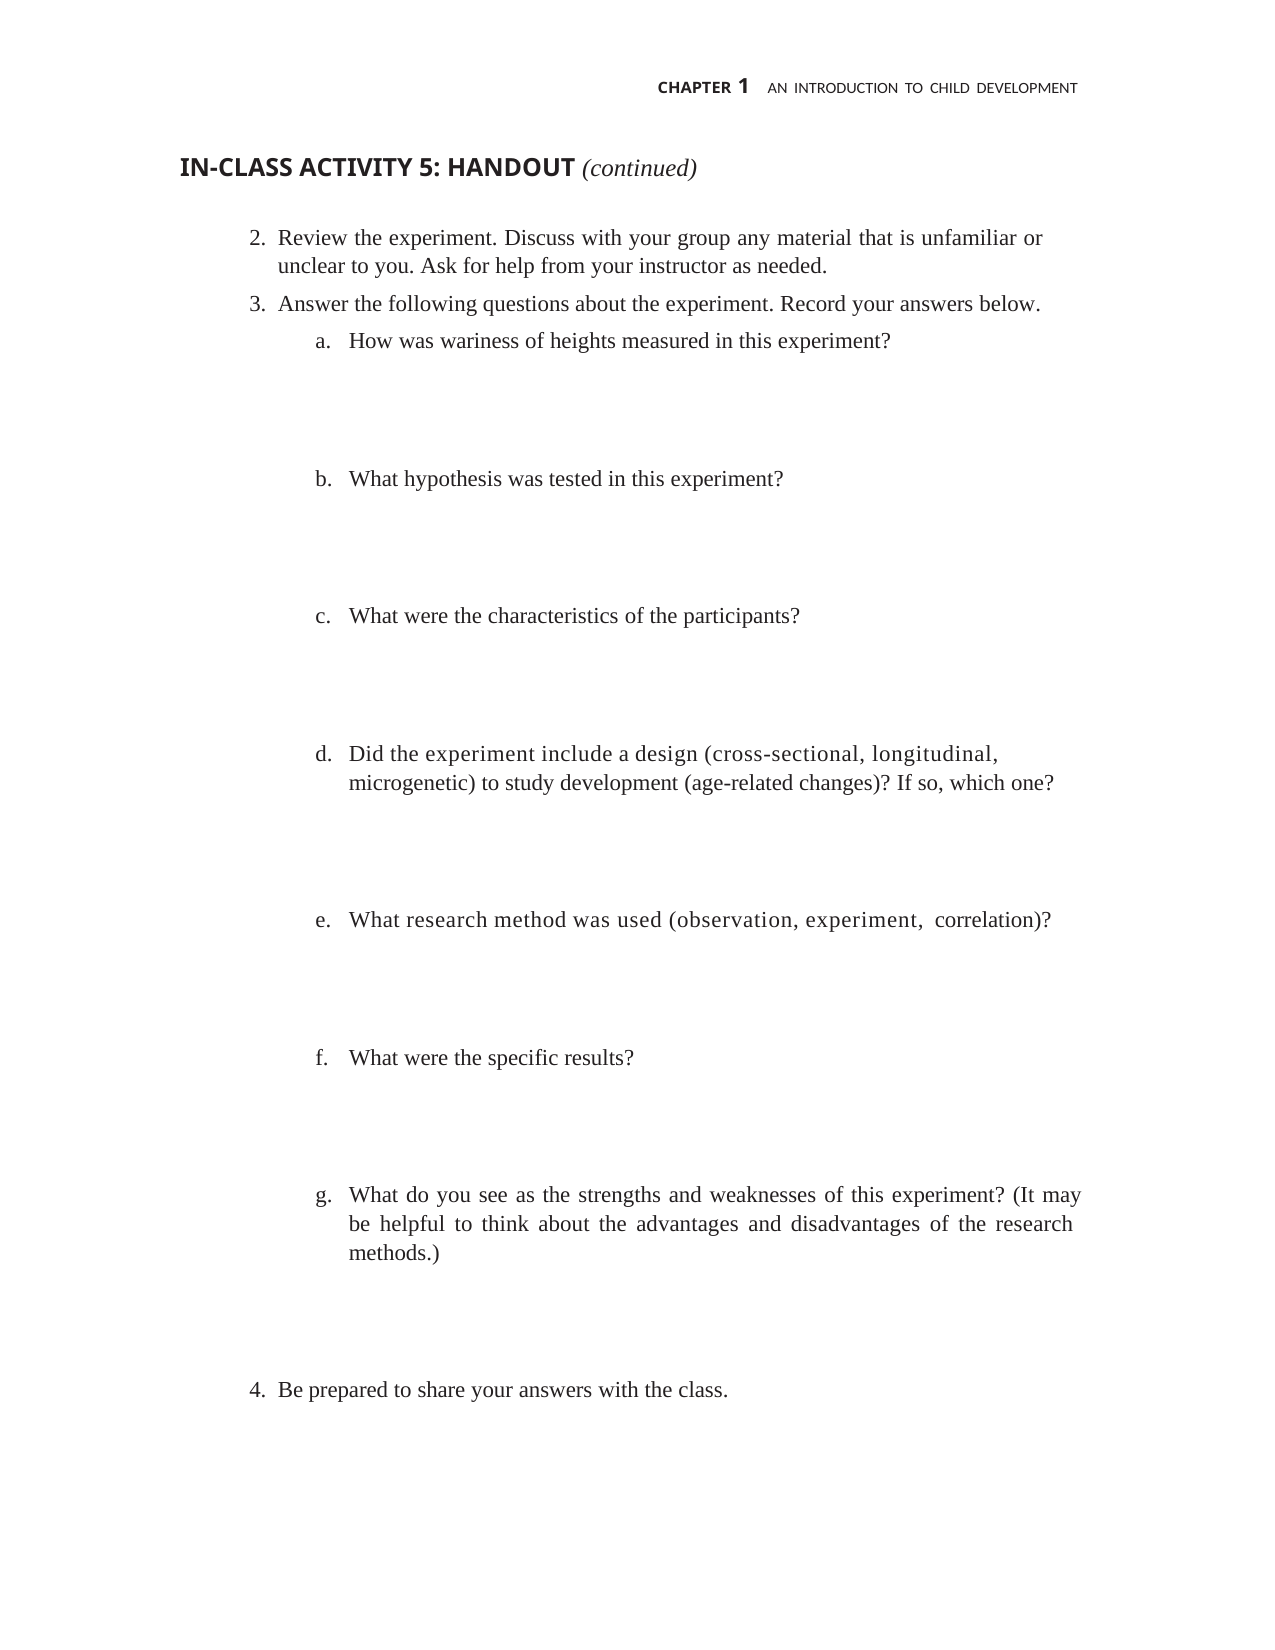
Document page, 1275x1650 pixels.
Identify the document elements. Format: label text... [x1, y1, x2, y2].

list What were the specific results? [315, 1044, 1099, 1070]
list What research method was used (observation, experiment, correlation)? [315, 906, 1088, 933]
list What were the characteristics of the participants? [315, 602, 1099, 629]
list What do you see as the strengths and weaknesses of this experiment? (It may be helpful to think about the advantages and disadvantages of the research methods.) [315, 1181, 1087, 1265]
list What hypothesis was tested in this experiment? [315, 465, 1099, 491]
list Did the experiment include a design (cross-sectional, longitudinal, microgenetic) to study development (age-related changes)? If so, which one? [315, 740, 1088, 795]
text IN-CLASS ACTIVITY 5: HANDOUT (continued) [180, 150, 871, 184]
list Answer the following questions about the experiment. Record your answers below. [249, 290, 1099, 316]
list Be prepared to share your answers with the class. [249, 1376, 1099, 1403]
list How was wariness of heights measured in this experiment? [315, 327, 1099, 354]
list Review the experiment. Discuss with your group any material that is unfamiliar or unclear to you. Ask for help from your instructor as needed. [249, 223, 1087, 279]
